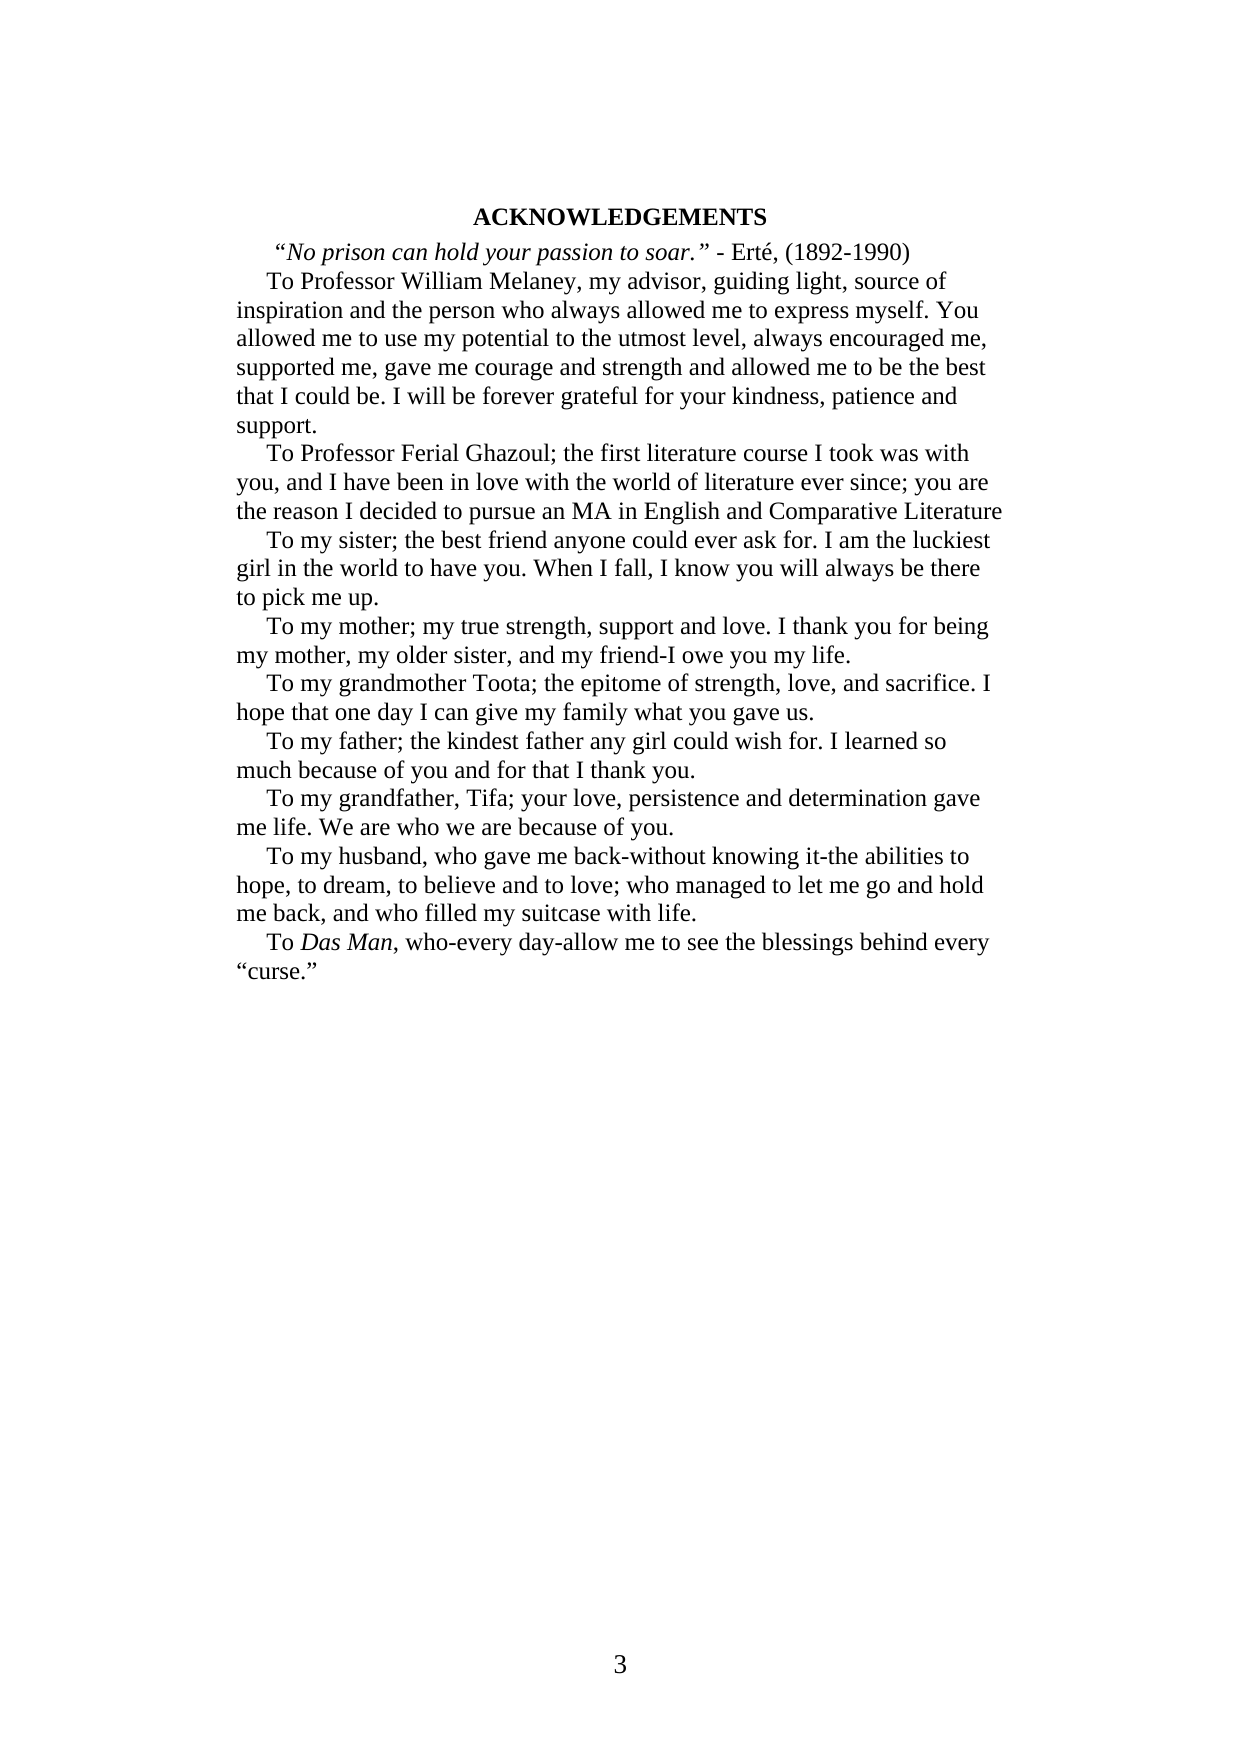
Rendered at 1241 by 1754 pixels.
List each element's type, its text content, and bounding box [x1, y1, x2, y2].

text To my sister; the best friend anyone could ever ask for. I am the luckiest girl in the world to have you. When I fall, I know you will always be there to pick me up. [236, 525, 1004, 611]
text ACKNOWLEDGEMENTS [236, 202, 1004, 231]
text To Professor Ferial Ghazoul; the first literature course I took was with you, and I have been in love with the world of literature ever since; you are the reason I decided to pursue an MA in English and Comparative Literature [236, 438, 1004, 525]
text To my father; the kindest father any girl could wish for. I learned so much because of you and for that I thank you. [236, 726, 1004, 783]
text To my grandmother Toota; the epitome of strength, love, and sacrifice. I hope that one day I can give my family what you gave us. [236, 668, 1004, 726]
text To Professor William Melaney, my advisor, guiding light, source of inspiration and the person who always allowed me to express myself. You allowed me to use my potential to the utmost level, always encouraged me, supported me, gave me courage and strength and allowed me to be the best that I could be. I will be forever grateful for your kindness, patience and support. [236, 266, 1004, 438]
text To my grandfather, Tifa; your love, persistence and determination gave me life. We are who we are because of you. [236, 783, 1004, 841]
text To Das Man, who-every day-allow me to see the blessings behind every “curse.” [236, 927, 1004, 985]
text “No prison can hold your passion to soar.” - Erté, (1892-1990) [236, 237, 1004, 266]
text To my mother; my true strength, support and love. I thank you for being my mother, my older sister, and my friend-I owe you my life. [236, 611, 1004, 668]
text To my husband, who gave me back-without knowing it-the abilities to hope, to dream, to believe and to love; who managed to let me go and hold me back, and who filled my suitcase with life. [236, 841, 1004, 927]
